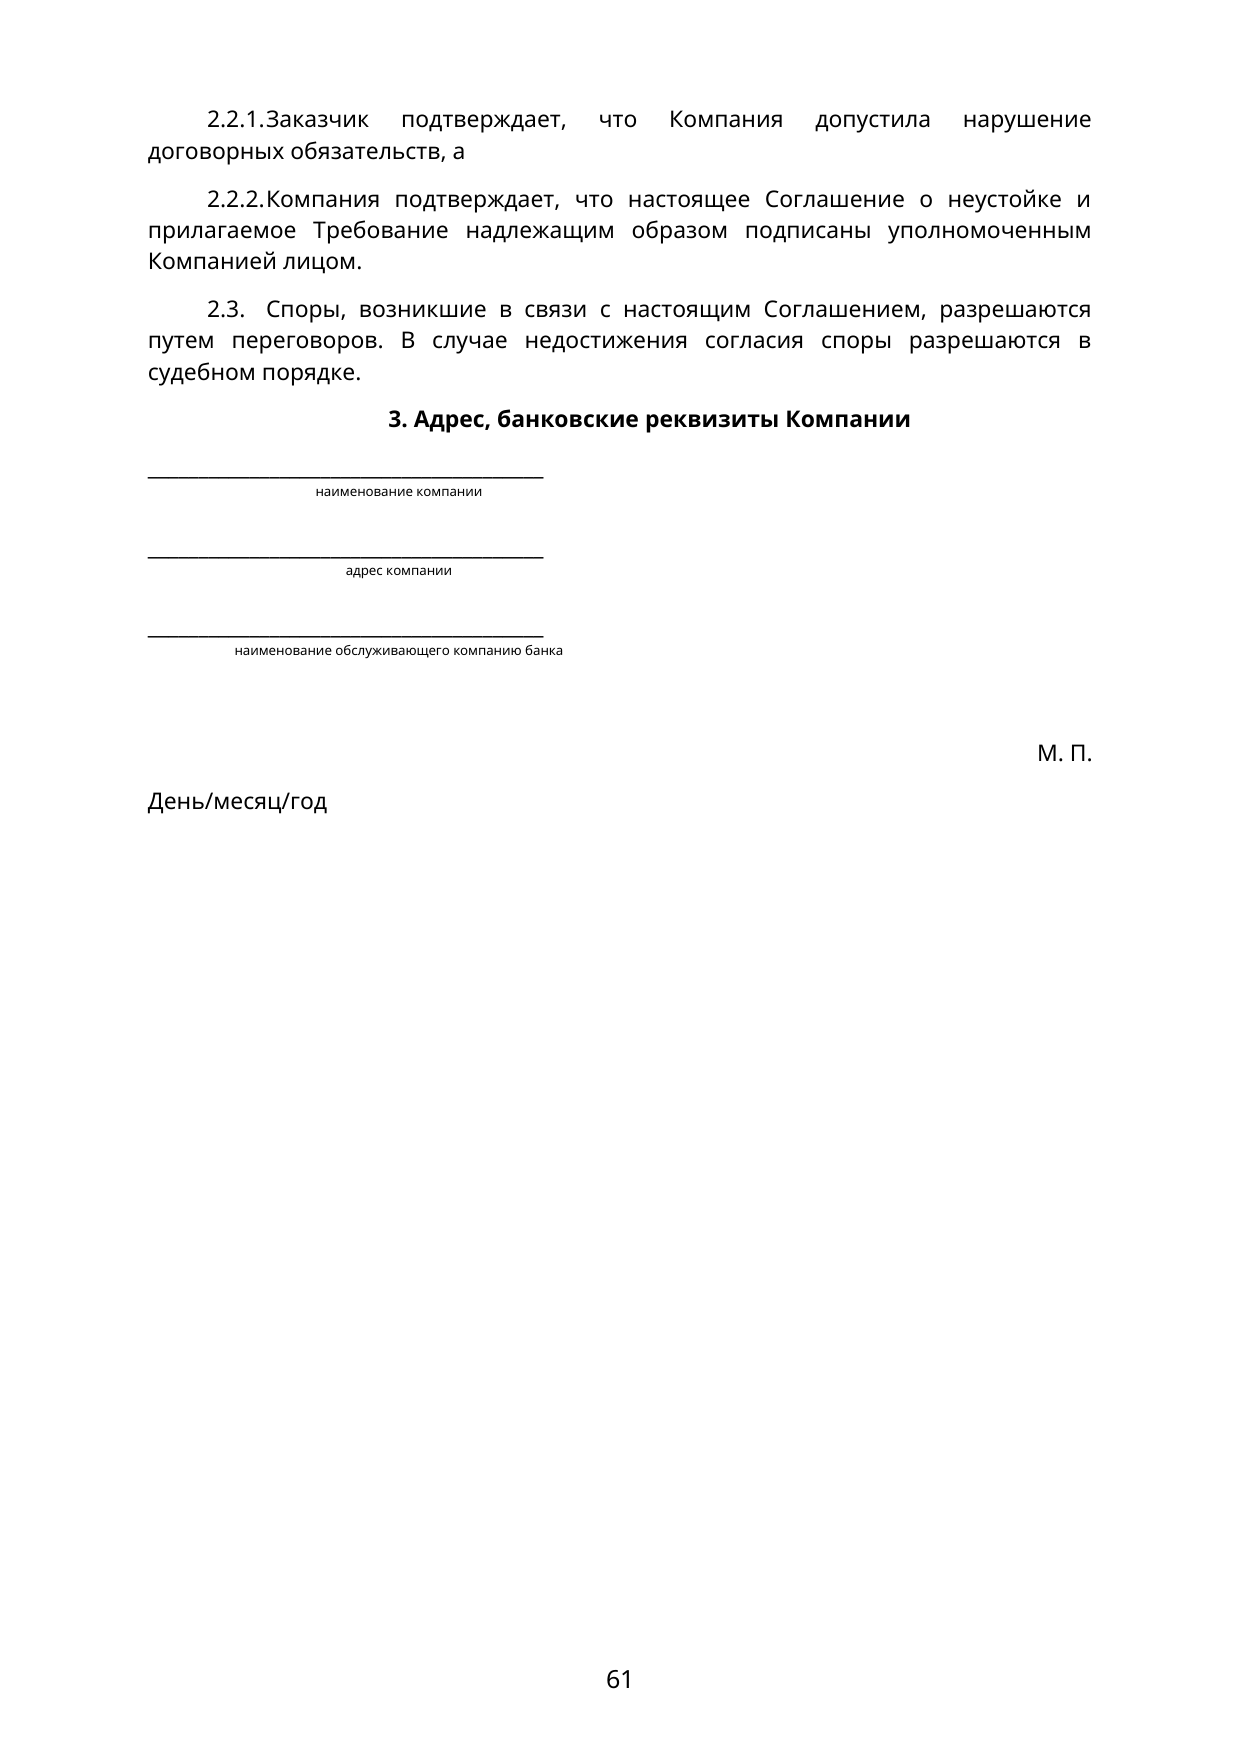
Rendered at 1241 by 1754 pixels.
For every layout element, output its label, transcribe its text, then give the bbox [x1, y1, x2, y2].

text День/месяц/год [148, 785, 1092, 816]
text адрес компании [148, 562, 650, 593]
text _______________________________________ [148, 610, 1092, 641]
text наименование обслуживающего компанию банка [148, 641, 650, 672]
text наименование компании [148, 483, 650, 514]
text 2.3. Споры, возникшие в связи с настоящим Соглашением, разрешаются путем переговоров. В случае недостижения согласия споры разрешаются в судебном порядке. [148, 293, 1092, 387]
text _______________________________________ [148, 531, 1092, 562]
text 2.2.1. Заказчик подтверждает, что Компания допустила нарушение договорных обязательств, а [148, 103, 1092, 166]
text 2.2.2. Компания подтверждает, что настоящее Соглашение о неустойке и прилагаемое Требование надлежащим образом подписаны уполномоченным Компанией лицом. [148, 183, 1092, 276]
text М. П. [148, 737, 1092, 768]
text 3. Адрес, банковские реквизиты Компании [148, 403, 1092, 435]
text _______________________________________ [148, 451, 1092, 483]
